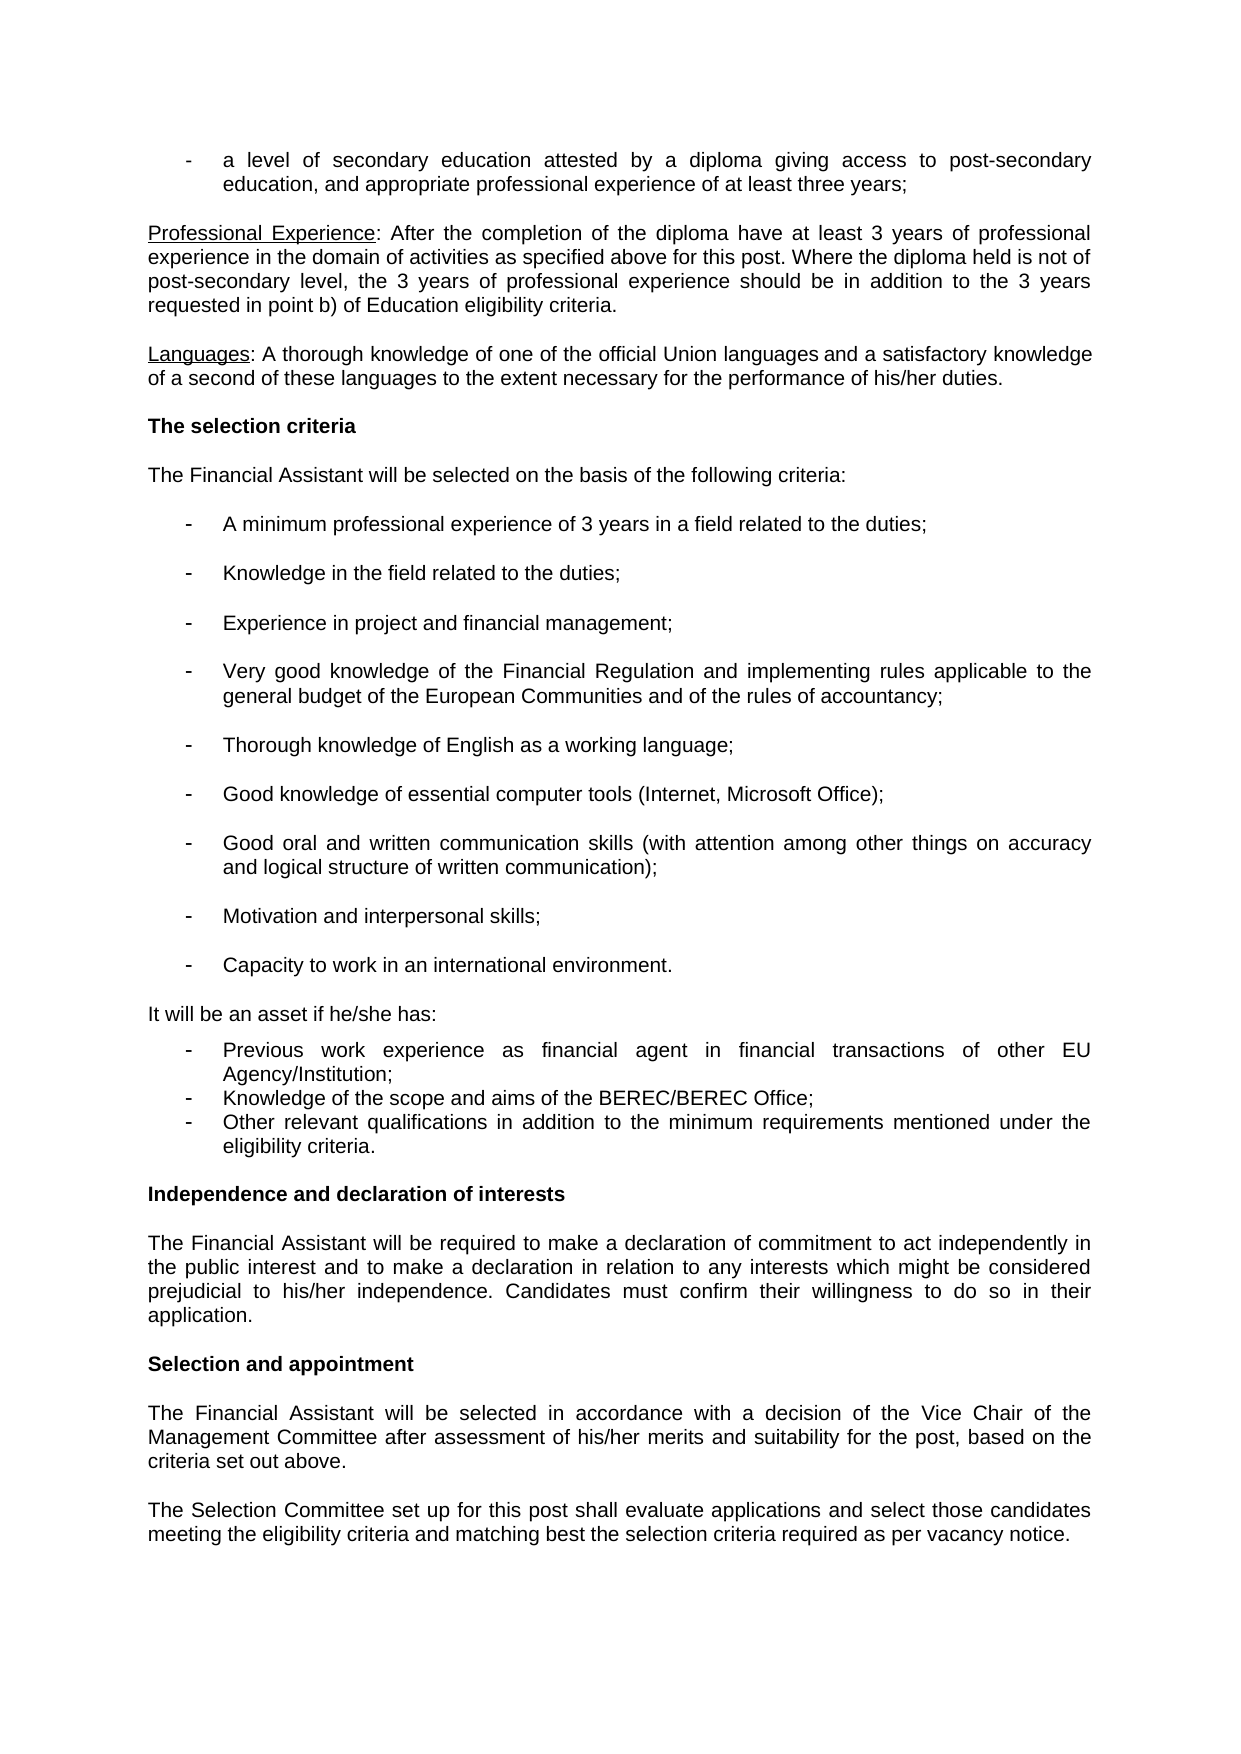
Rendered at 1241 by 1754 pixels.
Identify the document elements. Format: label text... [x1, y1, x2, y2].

list Capacity to work in an international environment. [185, 953, 1093, 977]
list a level of secondary education attested by a diploma giving access to post-secondary education, and appropriate professional experience of at least three years; [185, 148, 1093, 196]
list A minimum professional experience of 3 years in a field related to the duties; [185, 512, 1093, 536]
text Selection and appointment [148, 1352, 1093, 1376]
text It will be an asset if he/she has: [148, 1002, 1093, 1026]
text Professional Experience: After the completion of the diploma have at least 3 years of professional experience in the domain of activities as specified above for this post. Where the diploma held is not of post-secondary level, the 3 years of professional experience should be in addition to the 3 years requested in point b) of Education eligibility criteria. [148, 221, 1093, 316]
text Independence and declaration of interests [148, 1182, 1093, 1206]
list Previous work experience as financial agent in financial transactions of other EU Agency/Institution; [185, 1038, 1093, 1086]
list Knowledge of the scope and aims of the BEREC/BEREC Office; [185, 1086, 1093, 1110]
list Experience in project and financial management; [185, 610, 1093, 634]
text The Selection Committee set up for this post shall evaluate applications and select those candidates meeting the eligibility criteria and matching best the selection criteria required as per vacancy notice. [148, 1498, 1093, 1546]
list Motivation and interpersonal skills; [185, 903, 1093, 928]
list Knowledge in the field related to the duties; [185, 561, 1093, 585]
text The Financial Assistant will be selected in accordance with a decision of the Vice Chair of the Management Committee after assessment of his/her merits and suitability for the post, based on the criteria set out above. [148, 1401, 1093, 1473]
text The selection criteria [148, 414, 1093, 438]
list Good knowledge of essential computer tools (Internet, Microsoft Office); [185, 781, 1093, 806]
text Languages: A thorough knowledge of one of the official Union languages and a satisfactory knowledge of a second of these languages to the extent necessary for the performance of his/her duties. [148, 341, 1093, 389]
text The Financial Assistant will be selected on the basis of the following criteria: [148, 463, 1093, 487]
list Very good knowledge of the Financial Regulation and implementing rules applicable to the general budget of the European Communities and of the rules of accountancy; [185, 659, 1093, 707]
text The Financial Assistant will be required to make a declaration of commitment to act independently in the public interest and to make a declaration in relation to any interests which might be considered prejudicial to his/her independence. Candidates must confirm their willingness to do so in their application. [148, 1231, 1093, 1327]
list Other relevant qualifications in addition to the minimum requirements mentioned under the eligibility criteria. [185, 1110, 1093, 1158]
list Thorough knowledge of English as a working language; [185, 732, 1093, 756]
list Good oral and written communication skills (with attention among other things on accuracy and logical structure of written communication); [185, 831, 1093, 878]
